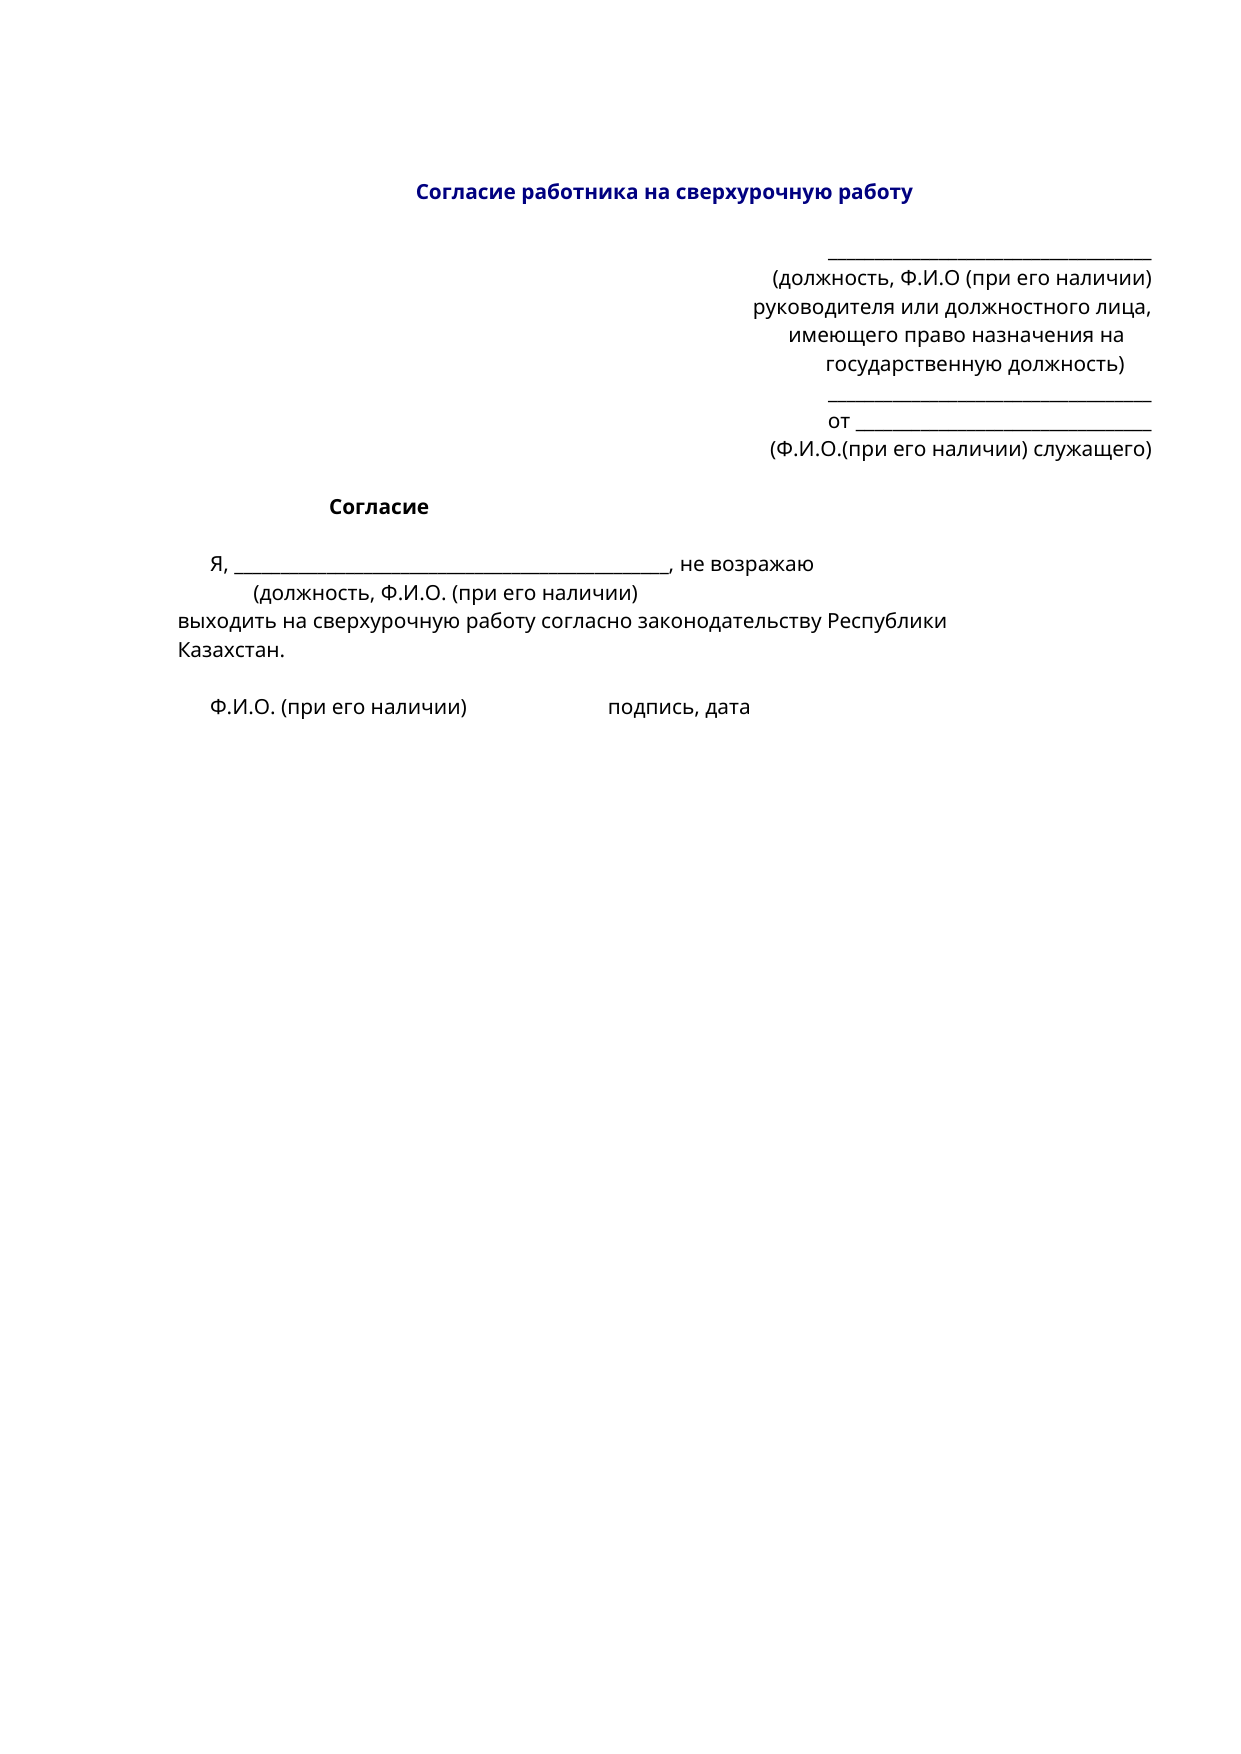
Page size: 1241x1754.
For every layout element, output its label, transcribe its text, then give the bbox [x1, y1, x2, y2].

text ___________________________________ (должность, Ф.И.О (при его наличии) руководителя или должностного лица, имеющего право назначения на государственную должность) ___________________________________ от ________________________________ (Ф.И.О.(при его наличии) служащего) [177, 235, 1152, 463]
text Согласие [177, 492, 1152, 520]
text Я, _______________________________________________, не возражаю (должность, Ф.И.О. (при его наличии) выходить на сверхурочную работу согласно законодательству Республики Казахстан. [177, 549, 1152, 663]
text Ф.И.О. (при его наличии) подпись, дата [177, 692, 1152, 721]
text Согласие работника на сверхурочную работу [177, 177, 1152, 206]
